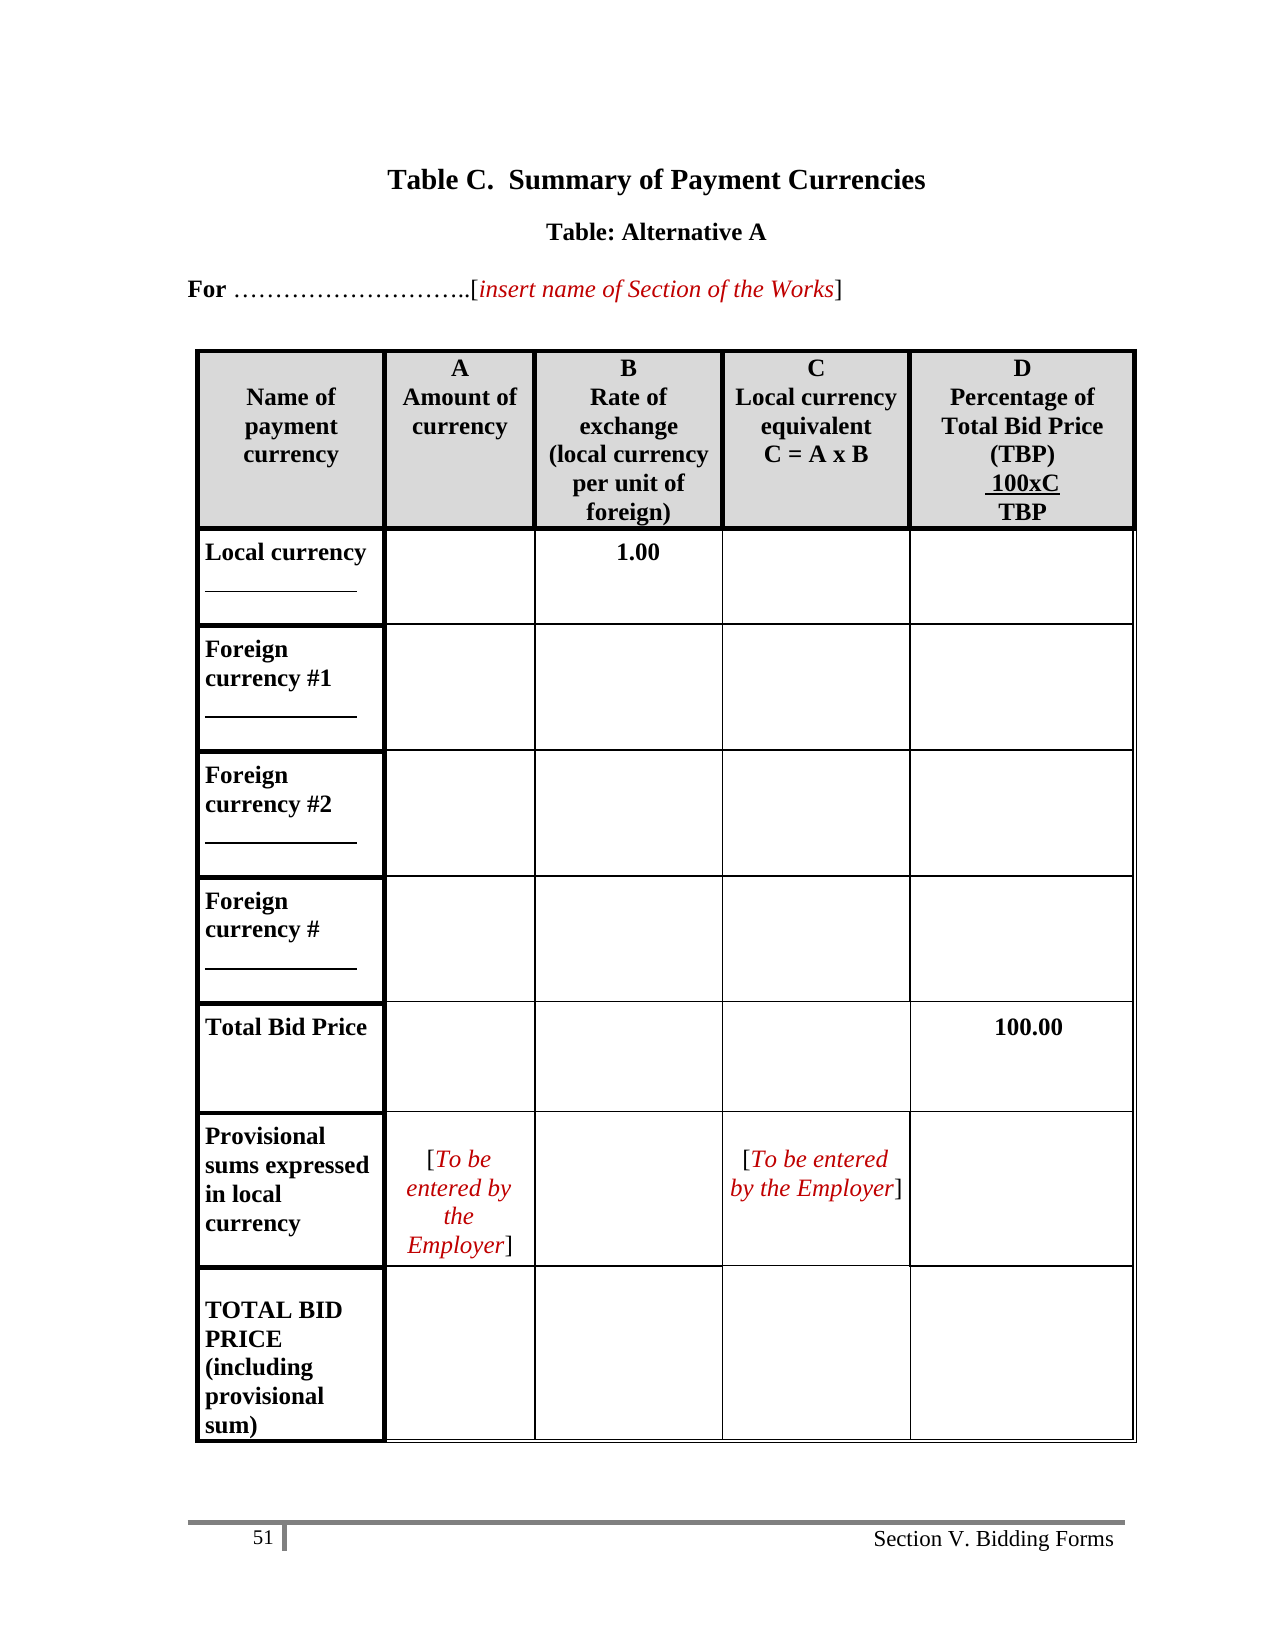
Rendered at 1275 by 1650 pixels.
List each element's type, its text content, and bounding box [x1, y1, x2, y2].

table_cell [To be entered by the Employer] [723, 1112, 909, 1265]
table_cell [To be entered by the Employer] [387, 1112, 534, 1265]
table_cell Provisional sums expressed in local currency [200, 1115, 382, 1265]
table_cell [723, 877, 909, 1001]
table_cell [387, 1002, 534, 1111]
table_cell [723, 1266, 910, 1439]
table_header B Rate of exchange (local currency per unit of foreign) [537, 353, 720, 526]
table_header C Local currency equivalent C = A x B [725, 353, 907, 526]
table_cell [911, 1267, 1132, 1439]
table_header D Percentage of Total Bid Price (TBP) 100xC TBP [912, 353, 1132, 526]
table_cell [387, 751, 534, 875]
text For ………………………..[insert name of Section of the Works] [187, 274, 1125, 303]
table_cell Local currency [200, 531, 382, 623]
table_cell [387, 625, 534, 749]
table_cell Foreign currency # [200, 880, 382, 1001]
table_cell [536, 877, 722, 1001]
table_cell Foreign currency #1 [200, 628, 382, 749]
table_cell [536, 1267, 722, 1439]
table_header A Amount of currency [387, 353, 532, 526]
table_header Name of payment currency [200, 353, 382, 526]
table_cell [911, 877, 1132, 1001]
table_cell [387, 1267, 534, 1439]
table_cell [723, 625, 909, 749]
table_cell 1.00 [536, 531, 722, 623]
table_cell [911, 751, 1132, 875]
table_cell Total Bid Price [200, 1006, 382, 1111]
table_cell [911, 625, 1132, 749]
table_cell [723, 531, 909, 623]
table_cell Foreign currency #2 [200, 754, 382, 875]
table_cell TOTAL BID PRICE (including provisional sum) [200, 1270, 382, 1439]
table_cell 100.00 [911, 1002, 1132, 1111]
table_cell [536, 751, 722, 875]
subtitle Table C. Summary of Payment Currencies [187, 162, 1125, 196]
table_cell [387, 877, 534, 1001]
table_cell [723, 751, 909, 875]
table_cell [723, 1002, 910, 1111]
table_cell [536, 1002, 722, 1111]
table_cell [911, 1112, 1132, 1265]
table_cell [911, 531, 1132, 623]
table_cell [536, 1112, 722, 1265]
table_cell [387, 531, 534, 623]
table_cell [536, 625, 722, 749]
text Table: Alternative A [187, 217, 1125, 246]
